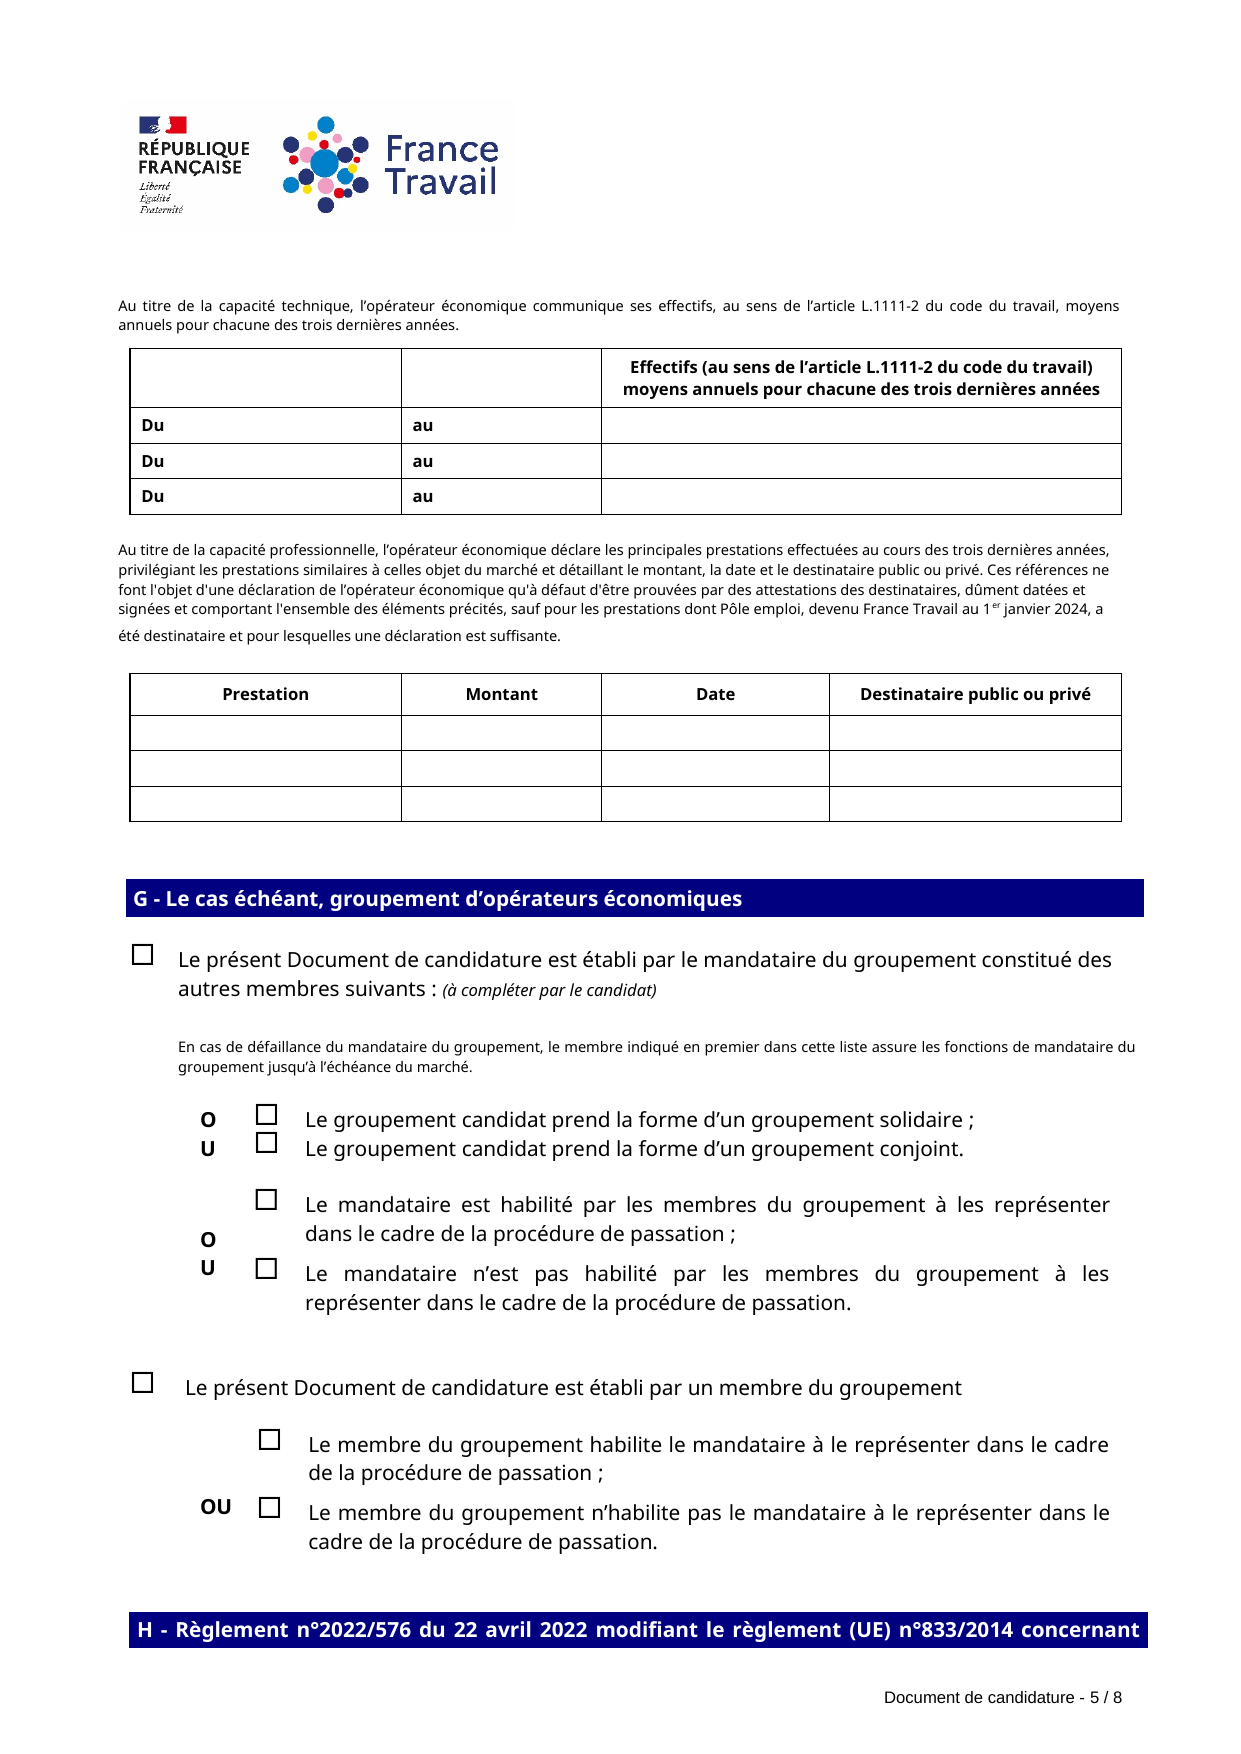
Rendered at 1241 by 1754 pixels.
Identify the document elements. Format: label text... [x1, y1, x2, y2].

table_header OU [189, 1430, 245, 1584]
table_header Montant [402, 674, 601, 715]
table_cell [602, 408, 1121, 443]
table_header Le mandataire est habilité par les membres du groupement à les représenter dans le cadre de la procédure de passation ; [294, 1191, 1122, 1247]
table_header G - Le cas échéant, groupement d’opérateurs économiques [126, 879, 1144, 917]
table_header Le présent Document de candidature est établi par un membre du groupement [174, 1373, 1122, 1401]
table_cell [402, 716, 601, 750]
table_header Le présent Document de candidature est établi par le mandataire du groupement constitué des autres membres suivants : (à compléter par le candidat) En cas de défaillance du mandataire du groupement, le membre indiqué en premier dans cette liste assure les fonctions de mandataire du groupement jusqu’à l’échéance du marché. [167, 945, 1148, 1077]
table_header Le groupement candidat prend la forme d’un groupement solidaire ; [294, 1105, 1122, 1134]
table_cell [242, 1134, 294, 1162]
table_cell [830, 787, 1121, 821]
table_cell [602, 751, 829, 786]
table_cell Du [131, 444, 401, 478]
table_cell Le groupement candidat prend la forme d’un groupement conjoint. [294, 1134, 1122, 1162]
table_cell [131, 716, 401, 750]
table_header [118, 945, 167, 1077]
table_cell [402, 751, 601, 786]
table_cell au [402, 444, 601, 478]
text Au titre de la capacité professionnelle, l’opérateur économique déclare les principales prestations effectuées au cours des trois dernières années, privilégiant les prestations similaires à celles objet du marché et détaillant le montant, la date et le destinataire public ou privé. Ces références ne font l'objet d'une déclaration de l’opérateur économique qu'à défaut d'être prouvées par des attestations des destinataires, dûment datées et signées et comportant l'ensemble des éléments précités, sauf pour les prestations dont Pôle emploi, devenu France Travail au 1er janvier 2024, a été destinataire et pour lesquelles une déclaration est suffisante. [118, 539, 1122, 647]
table_cell [602, 716, 829, 750]
table_cell [602, 444, 1121, 478]
text Au titre de la capacité technique, l’opérateur économique communique ses effectifs, au sens de l’article L.1111-2 du code du travail, moyens annuels pour chacune des trois dernières années. [118, 295, 1122, 335]
table_cell au [402, 479, 601, 513]
table_header OU [189, 1105, 242, 1162]
table_header [242, 1105, 294, 1134]
table_header Effectifs (au sens de l’article L.1111-2 du code du travail) moyens annuels pour chacune des trois dernières années [602, 349, 1121, 407]
table_cell [242, 1248, 294, 1316]
table_cell [830, 751, 1121, 786]
table_header [131, 349, 401, 407]
table_cell [602, 479, 1121, 513]
table_cell [131, 751, 401, 786]
table_cell [602, 787, 829, 821]
picture [122, 99, 515, 230]
table_header Prestation [131, 674, 401, 715]
table_header Le membre du groupement habilite le mandataire à le représenter dans le cadre de la procédure de passation ; [297, 1430, 1122, 1487]
table_header [242, 1191, 294, 1247]
table_cell Du [131, 479, 401, 513]
table_header Date [602, 674, 829, 715]
table_header [402, 349, 601, 407]
table_cell [830, 716, 1121, 750]
table_cell Le mandataire n’est pas habilité par les membres du groupement à les représenter dans le cadre de la procédure de passation. [294, 1248, 1122, 1316]
table_cell [402, 787, 601, 821]
table_cell [245, 1487, 297, 1584]
table_header OU [189, 1191, 242, 1316]
table_cell au [402, 408, 601, 443]
table_header Destinataire public ou privé [830, 674, 1121, 715]
table_cell Le membre du groupement n’habilite pas le mandataire à le représenter dans le cadre de la procédure de passation. [297, 1487, 1122, 1584]
table_cell [131, 787, 401, 821]
table_cell Du [131, 408, 401, 443]
table_header [245, 1430, 297, 1487]
table_header [118, 1373, 173, 1401]
